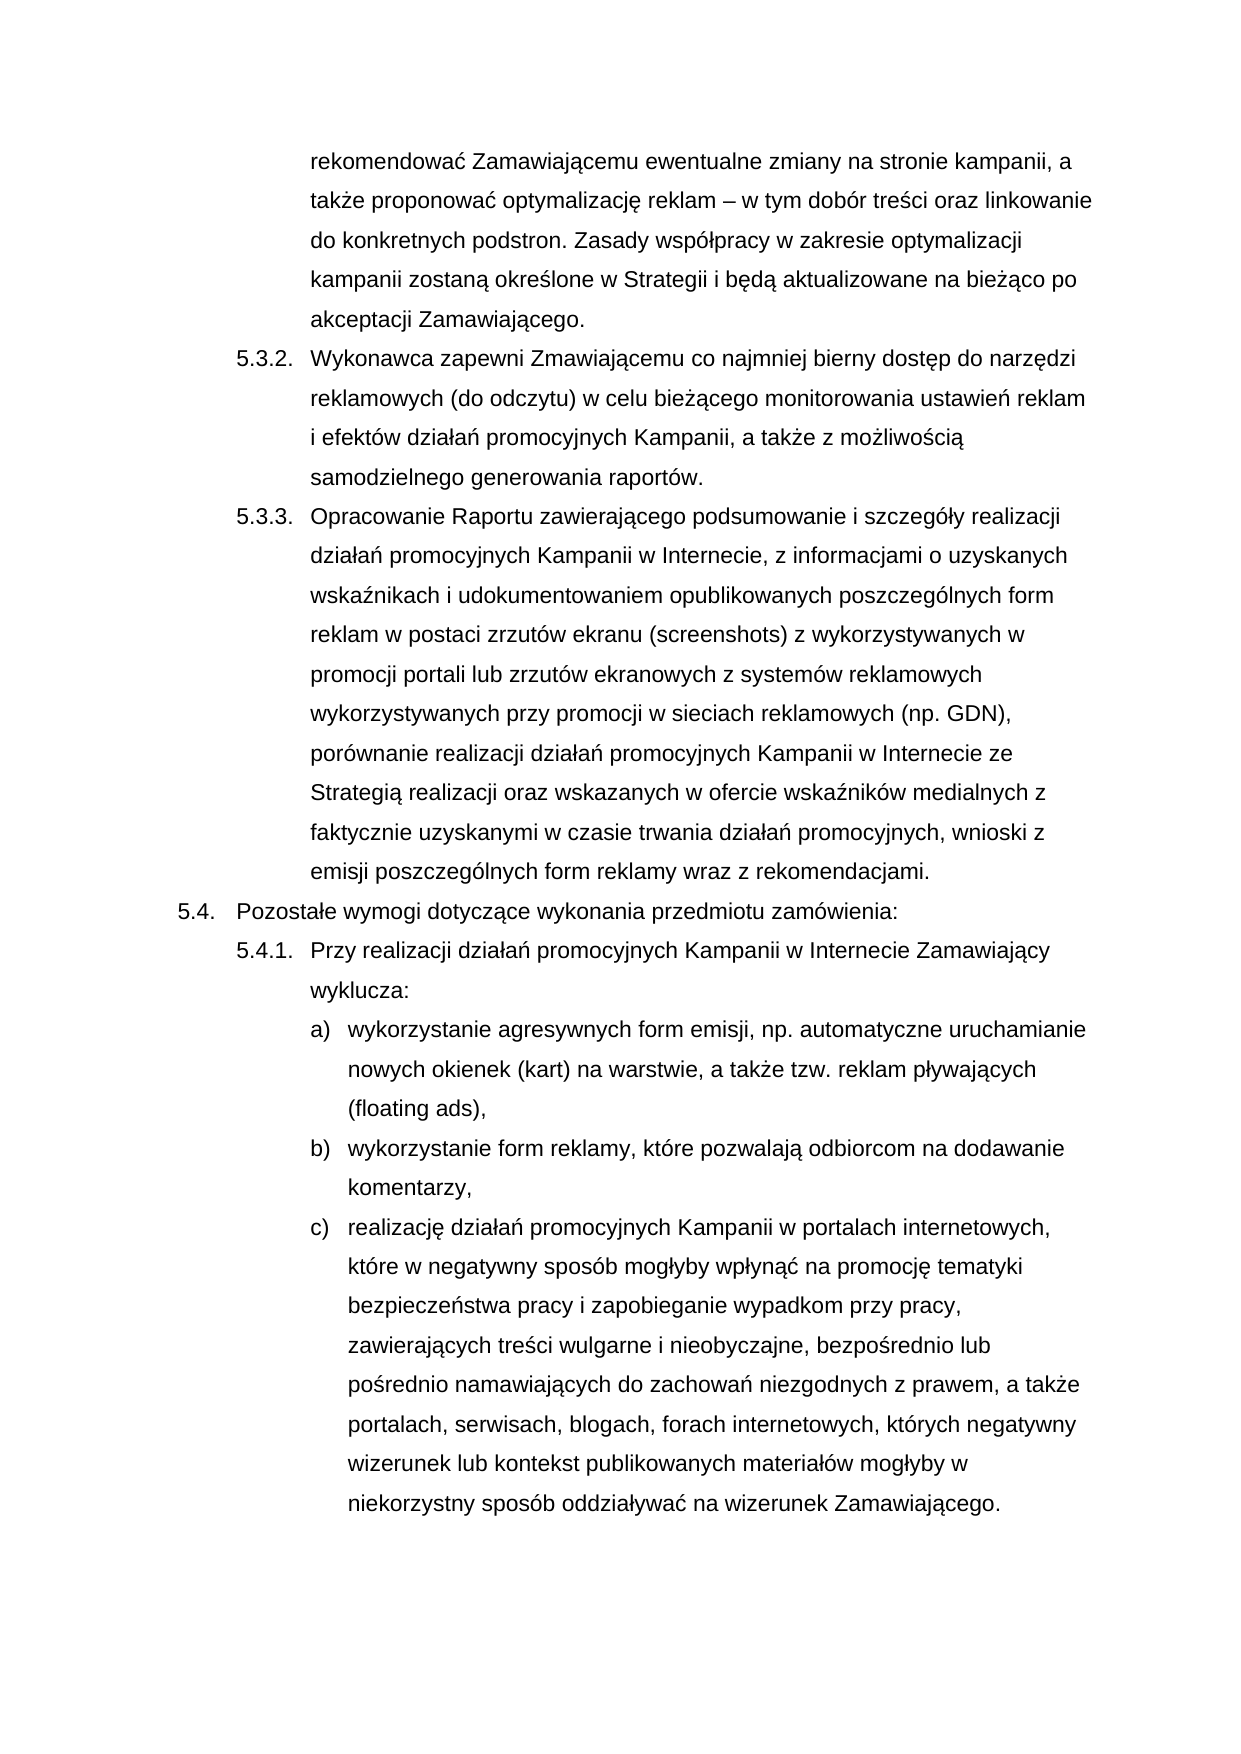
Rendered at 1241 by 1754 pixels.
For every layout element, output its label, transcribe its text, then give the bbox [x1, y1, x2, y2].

list realizację działań promocyjnych Kampanii w portalach internetowych, które w negatywny sposób mogłyby wpłynąć na promocję tematyki bezpieczeństwa pracy i zapobieganie wypadkom przy pracy, zawierających treści wulgarne i nieobyczajne, bezpośrednio lub pośrednio namawiających do zachowań niezgodnych z prawem, a także portalach, serwisach, blogach, forach internetowych, których negatywny wizerunek lub kontekst publikowanych materiałów mogłyby w niekorzystny sposób oddziaływać na wizerunek Zamawiającego. [310, 1213, 1093, 1516]
list Wykonawca zapewni Zmawiającemu co najmniej bierny dostęp do narzędzi reklamowych (do odczytu) w celu bieżącego monitorowania ustawień reklam i efektów działań promocyjnych Kampanii, a także z możliwością samodzielnego generowania raportów. [236, 345, 1093, 490]
list wykorzystanie agresywnych form emisji, np. automatyczne uruchamianie nowych okienek (kart) na warstwie, a także tzw. reklam pływających (floating ads), [310, 1016, 1093, 1121]
list wykorzystanie form reklamy, które pozwalają odbiorcom na dodawanie komentarzy, [310, 1134, 1093, 1200]
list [236, 148, 1093, 332]
list Opracowanie Raportu zawierającego podsumowanie i szczegóły realizacji działań promocyjnych Kampanii w Internecie, z informacjami o uzyskanych wskaźnikach i udokumentowaniem opublikowanych poszczególnych form reklam w postaci zrzutów ekranu (screenshots) z wykorzystywanych w promocji portali lub zrzutów ekranowych z systemów reklamowych wykorzystywanych przy promocji w sieciach reklamowych (np. GDN), porównanie realizacji działań promocyjnych Kampanii w Internecie ze Strategią realizacji oraz wskazanych w ofercie wskaźników medialnych z faktycznie uzyskanymi w czasie trwania działań promocyjnych, wnioski z emisji poszczególnych form reklamy wraz z rekomendacjami. [236, 503, 1093, 884]
list Przy realizacji działań promocyjnych Kampanii w Internecie Zamawiający wyklucza: [236, 937, 1093, 1003]
list Pozostałe wymogi dotyczące wykonania przedmiotu zamówienia: [177, 898, 1093, 924]
